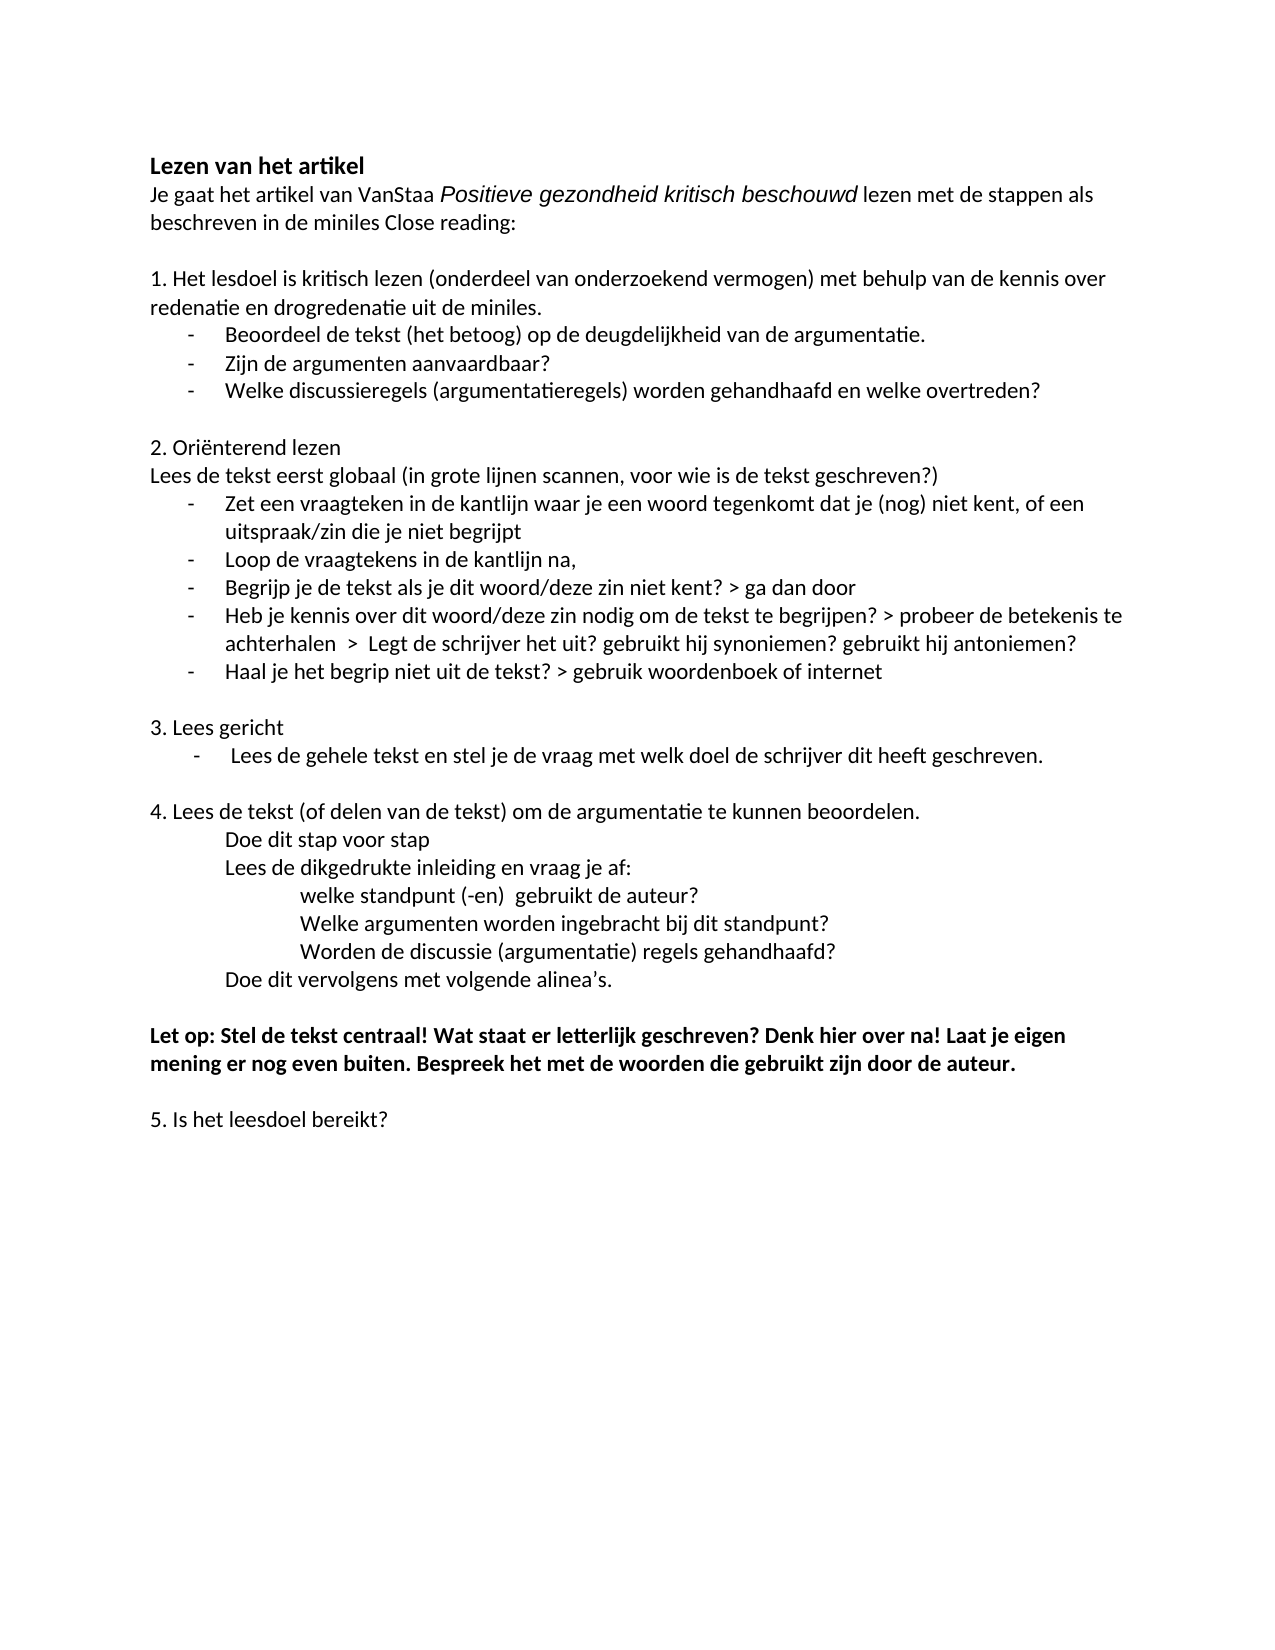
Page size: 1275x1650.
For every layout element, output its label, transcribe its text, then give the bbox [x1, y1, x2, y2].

list Loop de vraagtekens in de kantlijn na, [187, 545, 1125, 573]
text 5. Is het leesdoel bereikt? [150, 1105, 1125, 1133]
text 3. Lees gericht [150, 713, 1125, 741]
text Lees de dikgedrukte inleiding en vraag je af: [150, 853, 1125, 881]
list Begrijp je de tekst als je dit woord/deze zin niet kent? > ga dan door [187, 573, 1125, 601]
text 4. Lees de tekst (of delen van de tekst) om de argumentatie te kunnen beoordelen. [150, 797, 1125, 825]
text Lees de tekst eerst globaal (in grote lijnen scannen, voor wie is de tekst geschreven?) [150, 461, 1125, 489]
list Zijn de argumenten aanvaardbaar? [187, 349, 1125, 377]
list Heb je kennis over dit woord/deze zin nodig om de tekst te begrijpen? > probeer de betekenis te achterhalen > Legt de schrijver het uit? gebruikt hij synoniemen? gebruikt hij antoniemen? [187, 601, 1125, 657]
text Doe dit vervolgens met volgende alinea’s. [150, 965, 1125, 993]
text 2. Oriënterend lezen [150, 433, 1125, 461]
text Welke argumenten worden ingebracht bij dit standpunt? [225, 909, 1125, 937]
list Zet een vraagteken in de kantlijn waar je een woord tegenkomt dat je (nog) niet kent, of een uitspraak/zin die je niet begrijpt [187, 489, 1125, 545]
text Je gaat het artikel van VanStaa Positieve gezondheid kritisch beschouwd lezen met de stappen als beschreven in de miniles Close reading: [150, 181, 1125, 237]
text 1. Het lesdoel is kritisch lezen (onderdeel van onderzoekend vermogen) met behulp van de kennis over redenatie en drogredenatie uit de miniles. [150, 264, 1125, 321]
text welke standpunt (-en) gebruikt de auteur? [225, 881, 1125, 909]
text Let op: Stel de tekst centraal! Wat staat er letterlijk geschreven? Denk hier over na! Laat je eigen mening er nog even buiten. Bespreek het met de woorden die gebruikt zijn door de auteur. [150, 1021, 1125, 1077]
list Beoordeel de tekst (het betoog) op de deugdelijkheid van de argumentatie. [187, 321, 1125, 349]
text Doe dit stap voor stap [150, 825, 1125, 853]
list Welke discussieregels (argumentatieregels) worden gehandhaafd en welke overtreden? [187, 377, 1125, 405]
list Haal je het begrip niet uit de tekst? > gebruik woordenboek of internet [187, 657, 1125, 685]
text Worden de discussie (argumentatie) regels gehandhaafd? [225, 937, 1125, 965]
list Lees de gehele tekst en stel je de vraag met welk doel de schrijver dit heeft geschreven. [193, 741, 1125, 769]
text Lezen van het artikel [150, 150, 1125, 181]
